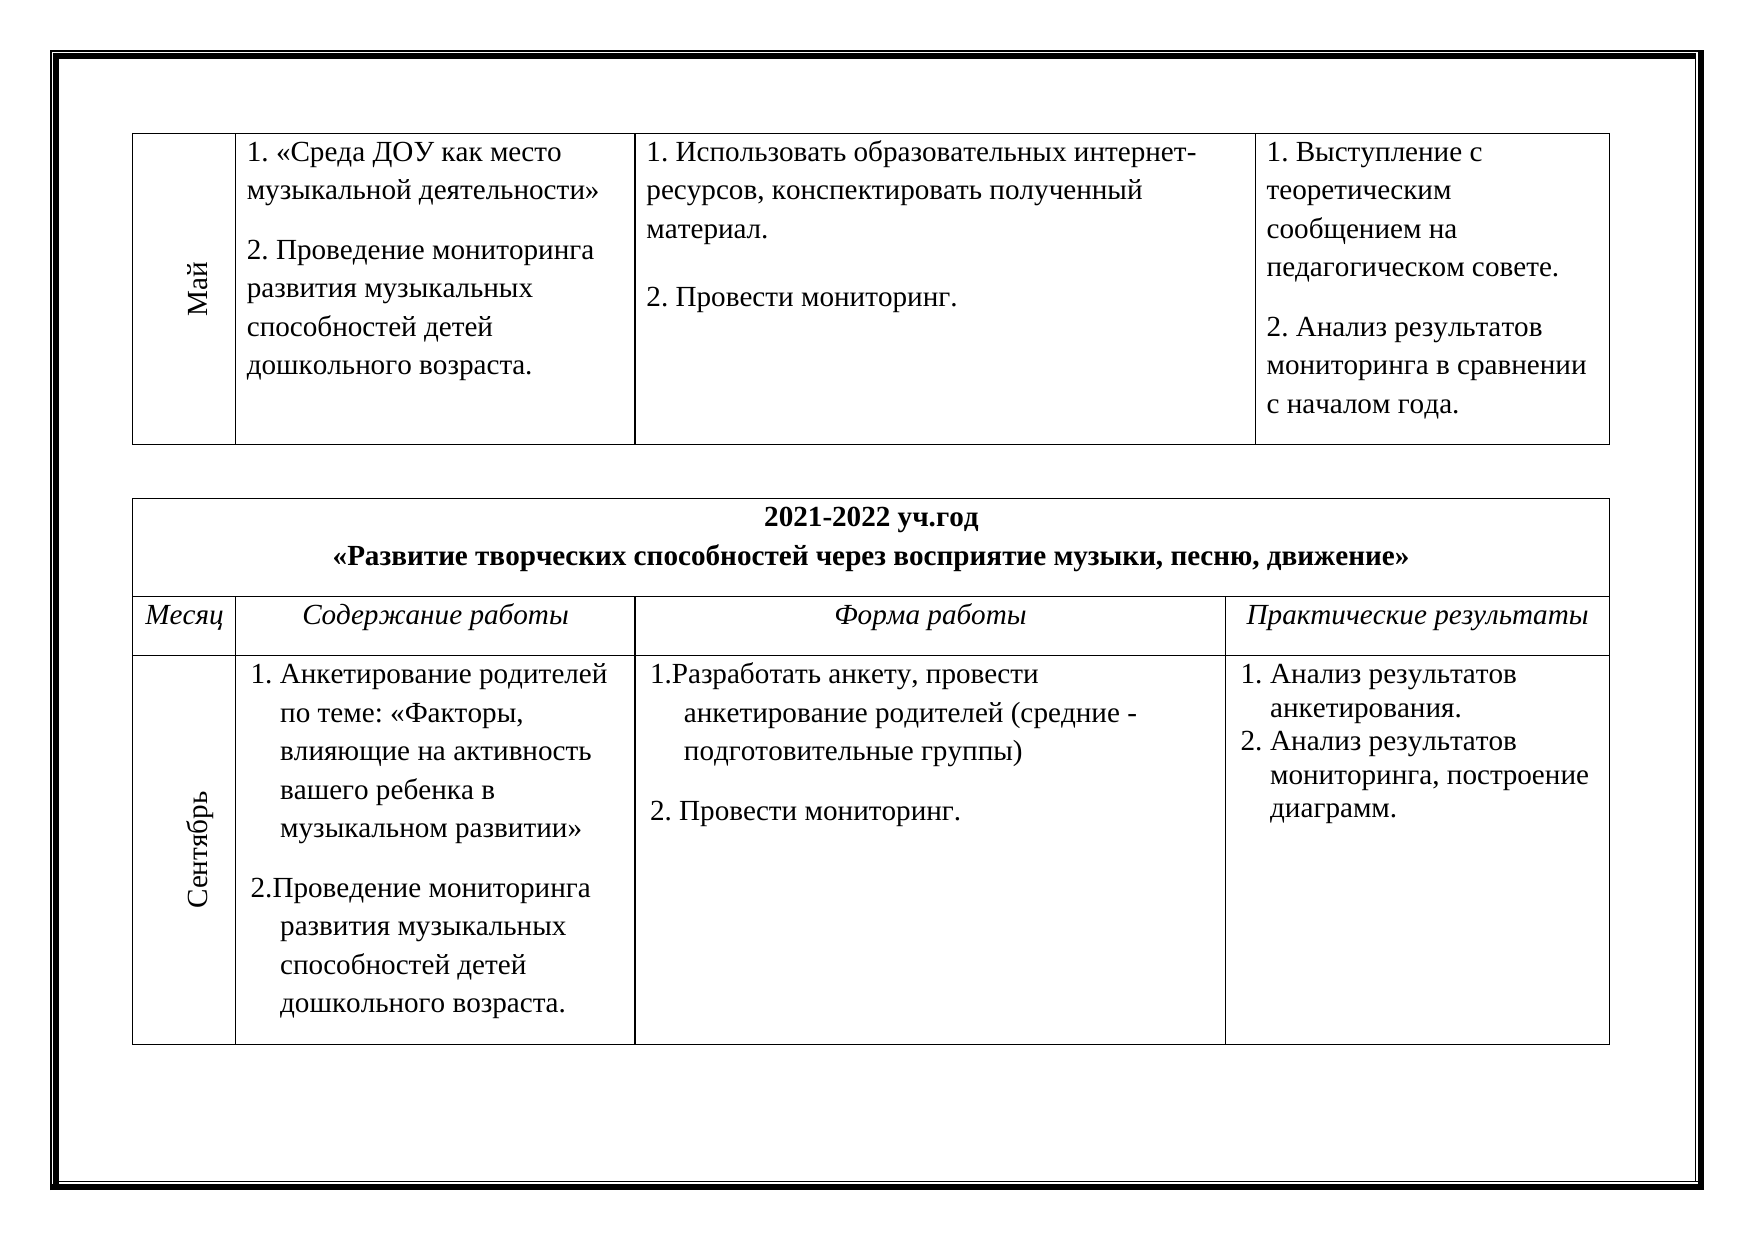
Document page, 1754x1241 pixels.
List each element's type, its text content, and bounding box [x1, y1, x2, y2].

table_cell 1. Использовать образовательных интернет-ресурсов, конспектировать полученный материал. 2. Провести мониторинг. [636, 134, 1255, 444]
table_cell Май [133, 134, 235, 444]
table_cell 1. Анкетирование родителей по теме: «Факторы, влияющие на активность вашего ребенка в музыкальном развитии» 2.Проведение мониторинга развития музыкальных способностей детей дошкольного возраста. [236, 656, 634, 1044]
table_cell 1. Выступление с теоретическим сообщением на педагогическом совете. 2. Анализ результатов мониторинга в сравнении с началом года. [1256, 134, 1609, 444]
table_cell Содержание работы [236, 597, 634, 655]
table_cell 1. «Среда ДОУ как место музыкальной деятельности» 2. Проведение мониторинга развития музыкальных способностей детей дошкольного возраста. [236, 134, 634, 444]
table_cell Форма работы [636, 597, 1225, 655]
table_cell Сентябрь [133, 656, 235, 1044]
table_cell Анализ результатов анкетирования. Анализ результатов мониторинга, построение диаграмм. [1226, 656, 1609, 1044]
table_cell 1.Разработать анкету, провести анкетирование родителей (средние - подготовительные группы) 2. Провести мониторинг. [636, 656, 1225, 1044]
table_header 2021-2022 уч.год «Развитие творческих способностей через восприятие музыки, песню, движение» [133, 499, 1609, 596]
table_cell Месяц [133, 597, 235, 655]
table_cell Практические результаты [1226, 597, 1609, 655]
